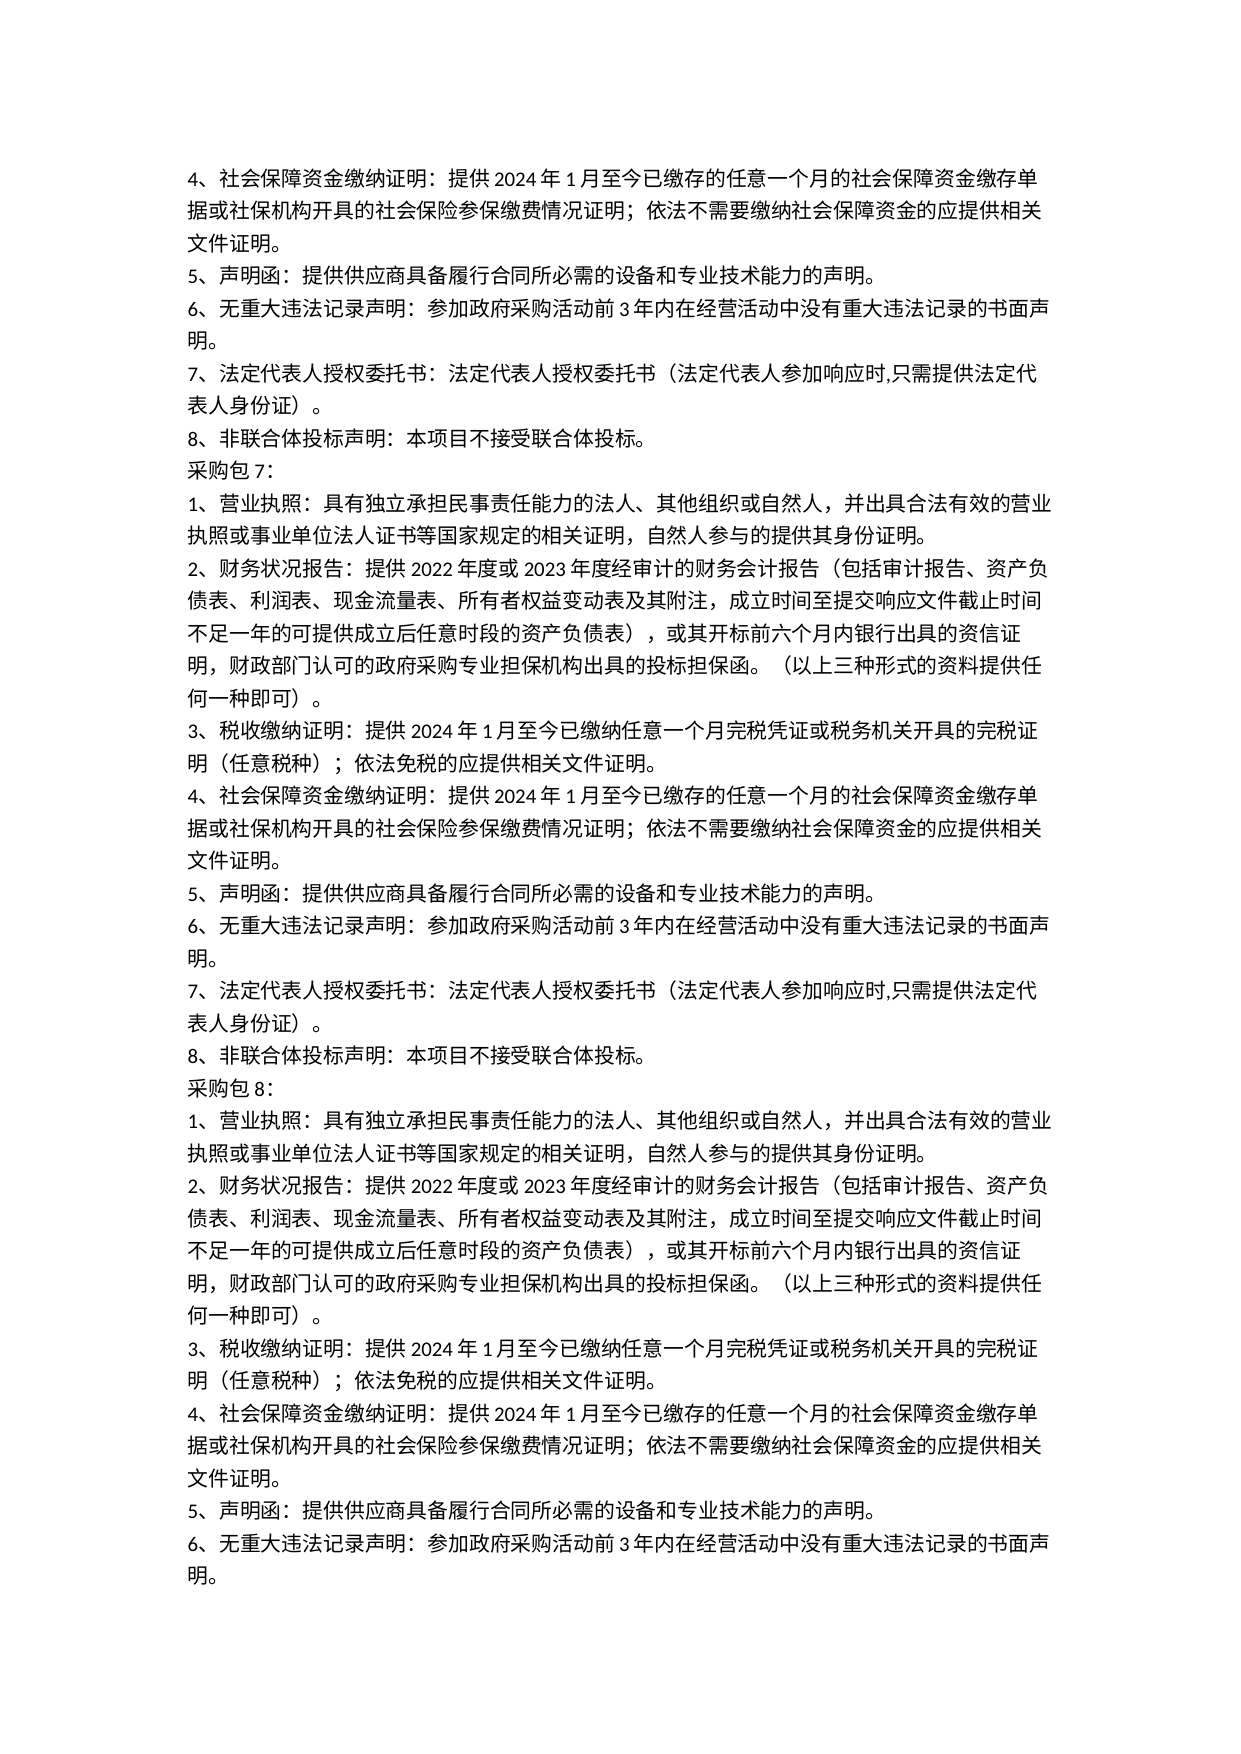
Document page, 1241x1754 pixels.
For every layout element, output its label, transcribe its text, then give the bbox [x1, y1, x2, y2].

text 5、声明函：提供供应商具备履行合同所必需的设备和专业技术能力的声明。 [187, 877, 1053, 909]
text 7、法定代表人授权委托书：法定代表人授权委托书（法定代表人参加响应时,只需提供法定代表人身份证）。 [187, 974, 1053, 1039]
text 3、税收缴纳证明：提供2024年1月至今已缴纳任意一个月完税凭证或税务机关开具的完税证明（任意税种）；依法免税的应提供相关文件证明。 [187, 714, 1053, 779]
text 8、非联合体投标声明：本项目不接受联合体投标。 [187, 422, 1053, 454]
text 1、营业执照：具有独立承担民事责任能力的法人、其他组织或自然人，并出具合法有效的营业执照或事业单位法人证书等国家规定的相关证明，自然人参与的提供其身份证明。 [187, 1104, 1053, 1169]
text 7、法定代表人授权委托书：法定代表人授权委托书（法定代表人参加响应时,只需提供法定代表人身份证）。 [187, 357, 1053, 422]
text 4、社会保障资金缴纳证明：提供2024年1月至今已缴存的任意一个月的社会保障资金缴存单据或社保机构开具的社会保险参保缴费情况证明；依法不需要缴纳社会保障资金的应提供相关文件证明。 [187, 779, 1053, 877]
text 3、税收缴纳证明：提供2024年1月至今已缴纳任意一个月完税凭证或税务机关开具的完税证明（任意税种）；依法免税的应提供相关文件证明。 [187, 1332, 1053, 1397]
text 1、营业执照：具有独立承担民事责任能力的法人、其他组织或自然人，并出具合法有效的营业执照或事业单位法人证书等国家规定的相关证明，自然人参与的提供其身份证明。 [187, 487, 1053, 552]
text 6、无重大违法记录声明：参加政府采购活动前3年内在经营活动中没有重大违法记录的书面声明。 [187, 909, 1053, 974]
text 5、声明函：提供供应商具备履行合同所必需的设备和专业技术能力的声明。 [187, 259, 1053, 292]
text 6、无重大违法记录声明：参加政府采购活动前3年内在经营活动中没有重大违法记录的书面声明。 [187, 292, 1053, 357]
text 6、无重大违法记录声明：参加政府采购活动前3年内在经营活动中没有重大违法记录的书面声明。 [187, 1527, 1053, 1592]
text 4、社会保障资金缴纳证明：提供2024年1月至今已缴存的任意一个月的社会保障资金缴存单据或社保机构开具的社会保险参保缴费情况证明；依法不需要缴纳社会保障资金的应提供相关文件证明。 [187, 1397, 1053, 1494]
text 采购包7： [187, 454, 1053, 487]
text 4、社会保障资金缴纳证明：提供2024年1月至今已缴存的任意一个月的社会保障资金缴存单据或社保机构开具的社会保险参保缴费情况证明；依法不需要缴纳社会保障资金的应提供相关文件证明。 [187, 162, 1053, 259]
text 5、声明函：提供供应商具备履行合同所必需的设备和专业技术能力的声明。 [187, 1494, 1053, 1527]
text 采购包8： [187, 1072, 1053, 1104]
text 8、非联合体投标声明：本项目不接受联合体投标。 [187, 1039, 1053, 1072]
